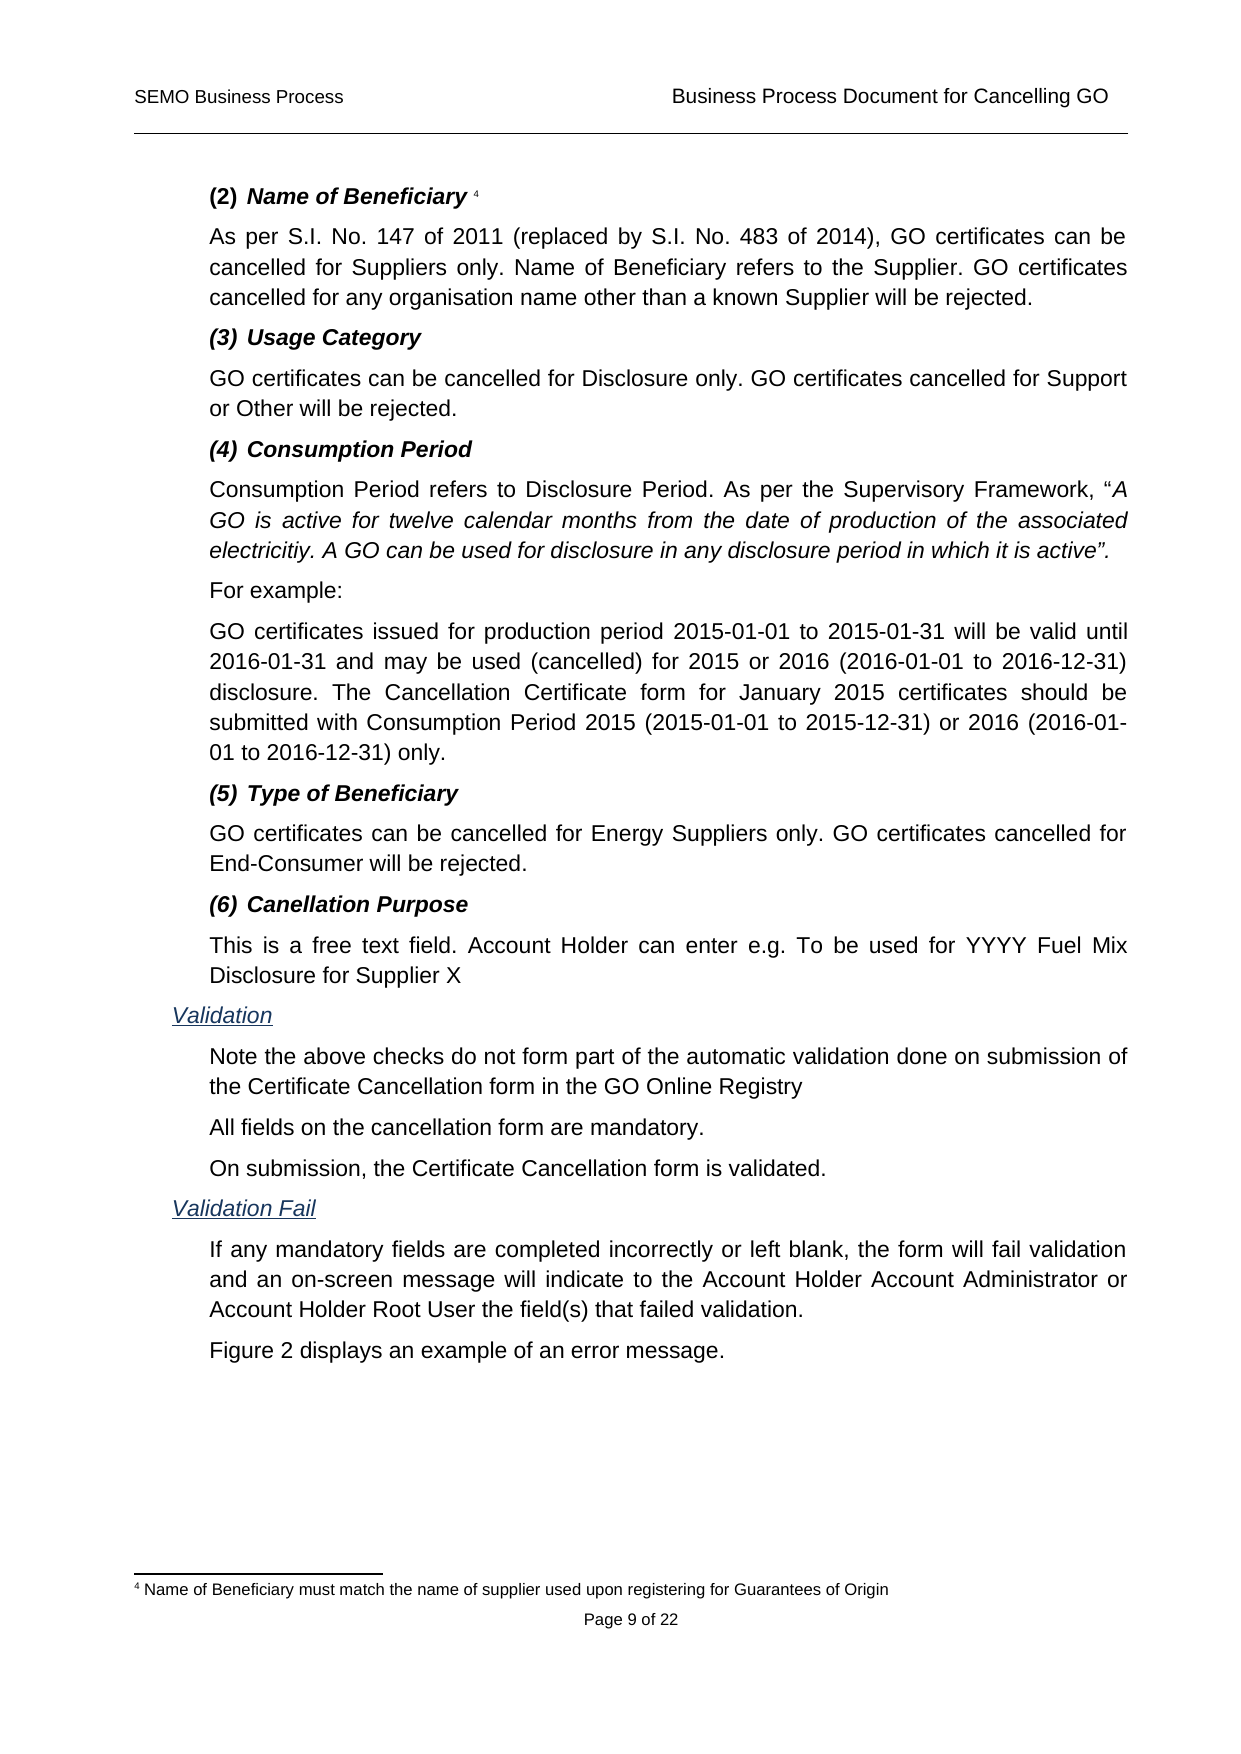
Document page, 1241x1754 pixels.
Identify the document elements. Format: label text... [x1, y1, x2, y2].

list Usage Category [209, 324, 1128, 351]
text For example: [209, 577, 1128, 604]
text GO certificates issued for production period 2015-01-01 to 2015-01-31 will be valid until 2016-01-31 and may be used (cancelled) for 2015 or 2016 (2016-01-01 to 2016-12-31) disclosure. The Cancellation Certificate form for January 2015 certificates should be submitted with Consumption Period 2015 (2015-01-01 to 2015-12-31) or 2016 (2016-01-01 to 2016-12-31) only. [209, 618, 1128, 765]
text Figure 2 displays an example of an error message. [209, 1337, 1128, 1363]
list Type of Beneficiary [209, 779, 1128, 806]
text If any mandatory fields are completed incorrectly or left blank, the form will fail validation and an on-screen message will indicate to the Account Holder Account Administrator or Account Holder Root User the field(s) that failed validation. [209, 1236, 1128, 1322]
text On submission, the Certificate Cancellation form is validated. [209, 1154, 1128, 1181]
text Validation [134, 1002, 1128, 1029]
text Validation Fail [134, 1195, 1128, 1221]
text As per S.I. No. 147 of 2011 (replaced by S.I. No. 483 of 2014), GO certificates can be cancelled for Suppliers only. Name of Beneficiary refers to the Supplier. GO certificates cancelled for any organisation name other than a known Supplier will be rejected. [209, 223, 1128, 310]
text This is a free text field. Account Holder can enter e.g. To be used for YYYY Fuel Mix Disclosure for Supplier X [209, 932, 1128, 988]
text Note the above checks do not form part of the automatic validation done on submission of the Certificate Cancellation form in the GO Online Registry [209, 1043, 1128, 1099]
list Name of Beneficiary [209, 183, 1128, 209]
text Consumption Period refers to Disclosure Period. As per the Supervisory Framework, “A GO is active for twelve calendar months from the date of production of the associated electricitiy. A GO can be used for disclosure in any disclosure period in which it is active”. [209, 476, 1128, 563]
list Consumption Period [209, 436, 1128, 462]
text GO certificates can be cancelled for Disclosure only. GO certificates cancelled for Support or Other will be rejected. [209, 365, 1128, 421]
text GO certificates can be cancelled for Energy Suppliers only. GO certificates cancelled for End-Consumer will be rejected. [209, 820, 1128, 877]
text All fields on the cancellation form are mandatory. [209, 1114, 1128, 1140]
list Canellation Purpose [209, 891, 1128, 917]
